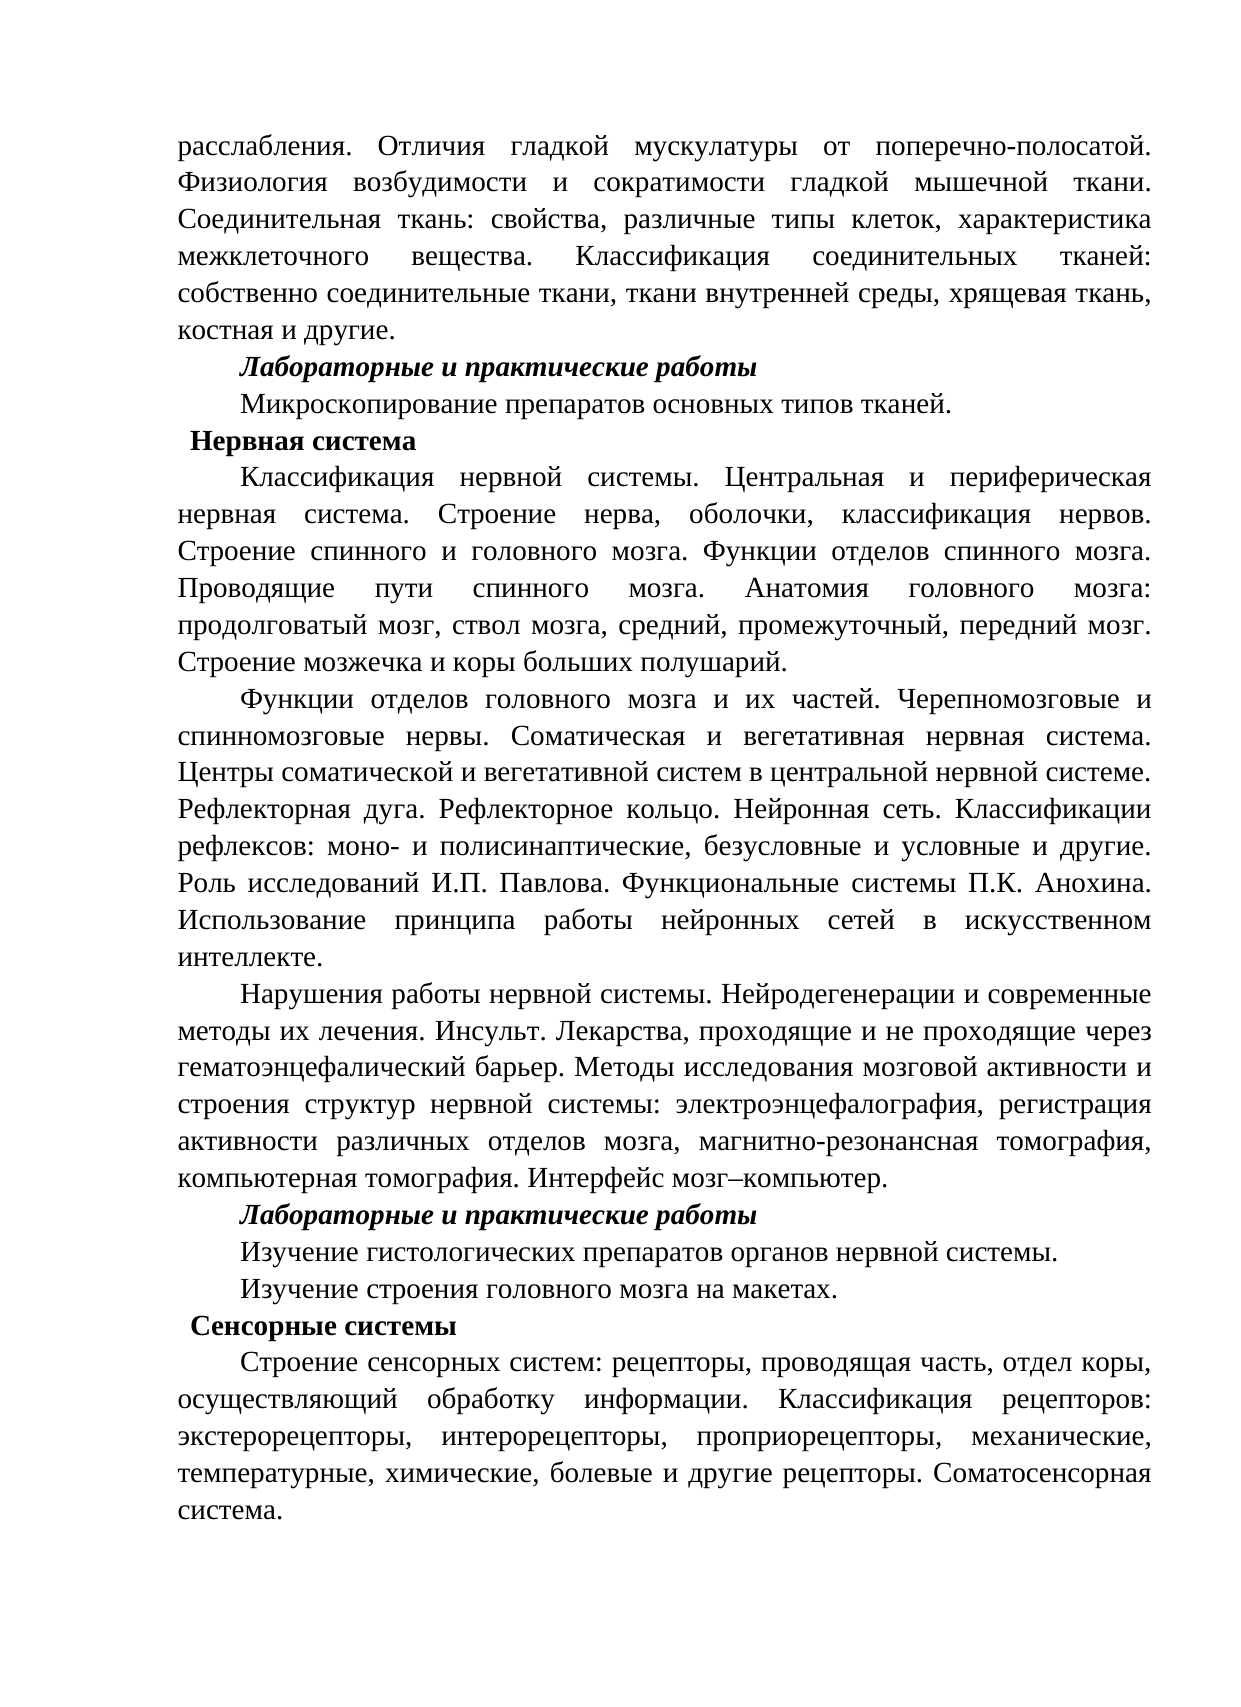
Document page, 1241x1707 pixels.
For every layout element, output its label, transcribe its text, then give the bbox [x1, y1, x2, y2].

text Микроскопирование препаратов основных типов тканей. [177, 386, 1152, 419]
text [177, 128, 1152, 346]
text Сенсорные системы [190, 1308, 1152, 1341]
text Лабораторные и практические работы [177, 1197, 1152, 1231]
text Функции отделов головного мозга и их частей. Черепномозговые и спинномозговые нервы. Соматическая и вегетативная нервная система. Центры соматической и вегетативной систем в центральной нервной системе. Рефлекторная дуга. Рефлекторное кольцо. Нейронная сеть. Классификации рефлексов: моно- и полисинаптические, безусловные и условные и другие. Роль исследований И.П. Павлова. Функциональные системы П.К. Анохина. Использование принципа работы нейронных сетей в искусственном интеллекте. [177, 681, 1152, 972]
text Классификация нервной системы. Центральная и периферическая нервная система. Строение нерва, оболочки, классификация нервов. Строение спинного и головного мозга. Функции отделов спинного мозга. Проводящие пути спинного мозга. Анатомия головного мозга: продолговатый мозг, ствол мозга, средний, промежуточный, передний мозг. Строение мозжечка и коры больших полушарий. [177, 459, 1152, 677]
text Нарушения работы нервной системы. Нейродегенерации и современные методы их лечения. Инсульт. Лекарства, проходящие и не проходящие через гематоэнцефалический барьер. Методы исследования мозговой активности и строения структур нервной системы: электроэнцефалография, регистрация активности различных отделов мозга, магнитно-резонансная томография, компьютерная томография. Интерфейс мозг–компьютер. [177, 976, 1152, 1194]
text Строение сенсорных систем: рецепторы, проводящая часть, отдел коры, осуществляющий обработку информации. Классификация рецепторов: экстерорецепторы, интерорецепторы, проприорецепторы, механические, температурные, химические, болевые и другие рецепторы. Соматосенсорная система. [177, 1344, 1152, 1526]
text Изучение гистологических препаратов органов нервной системы. [177, 1234, 1152, 1267]
text Изучение строения головного мозга на макетах. [177, 1271, 1152, 1304]
text Лабораторные и практические работы [177, 349, 1152, 382]
text Нервная система [190, 423, 1152, 456]
